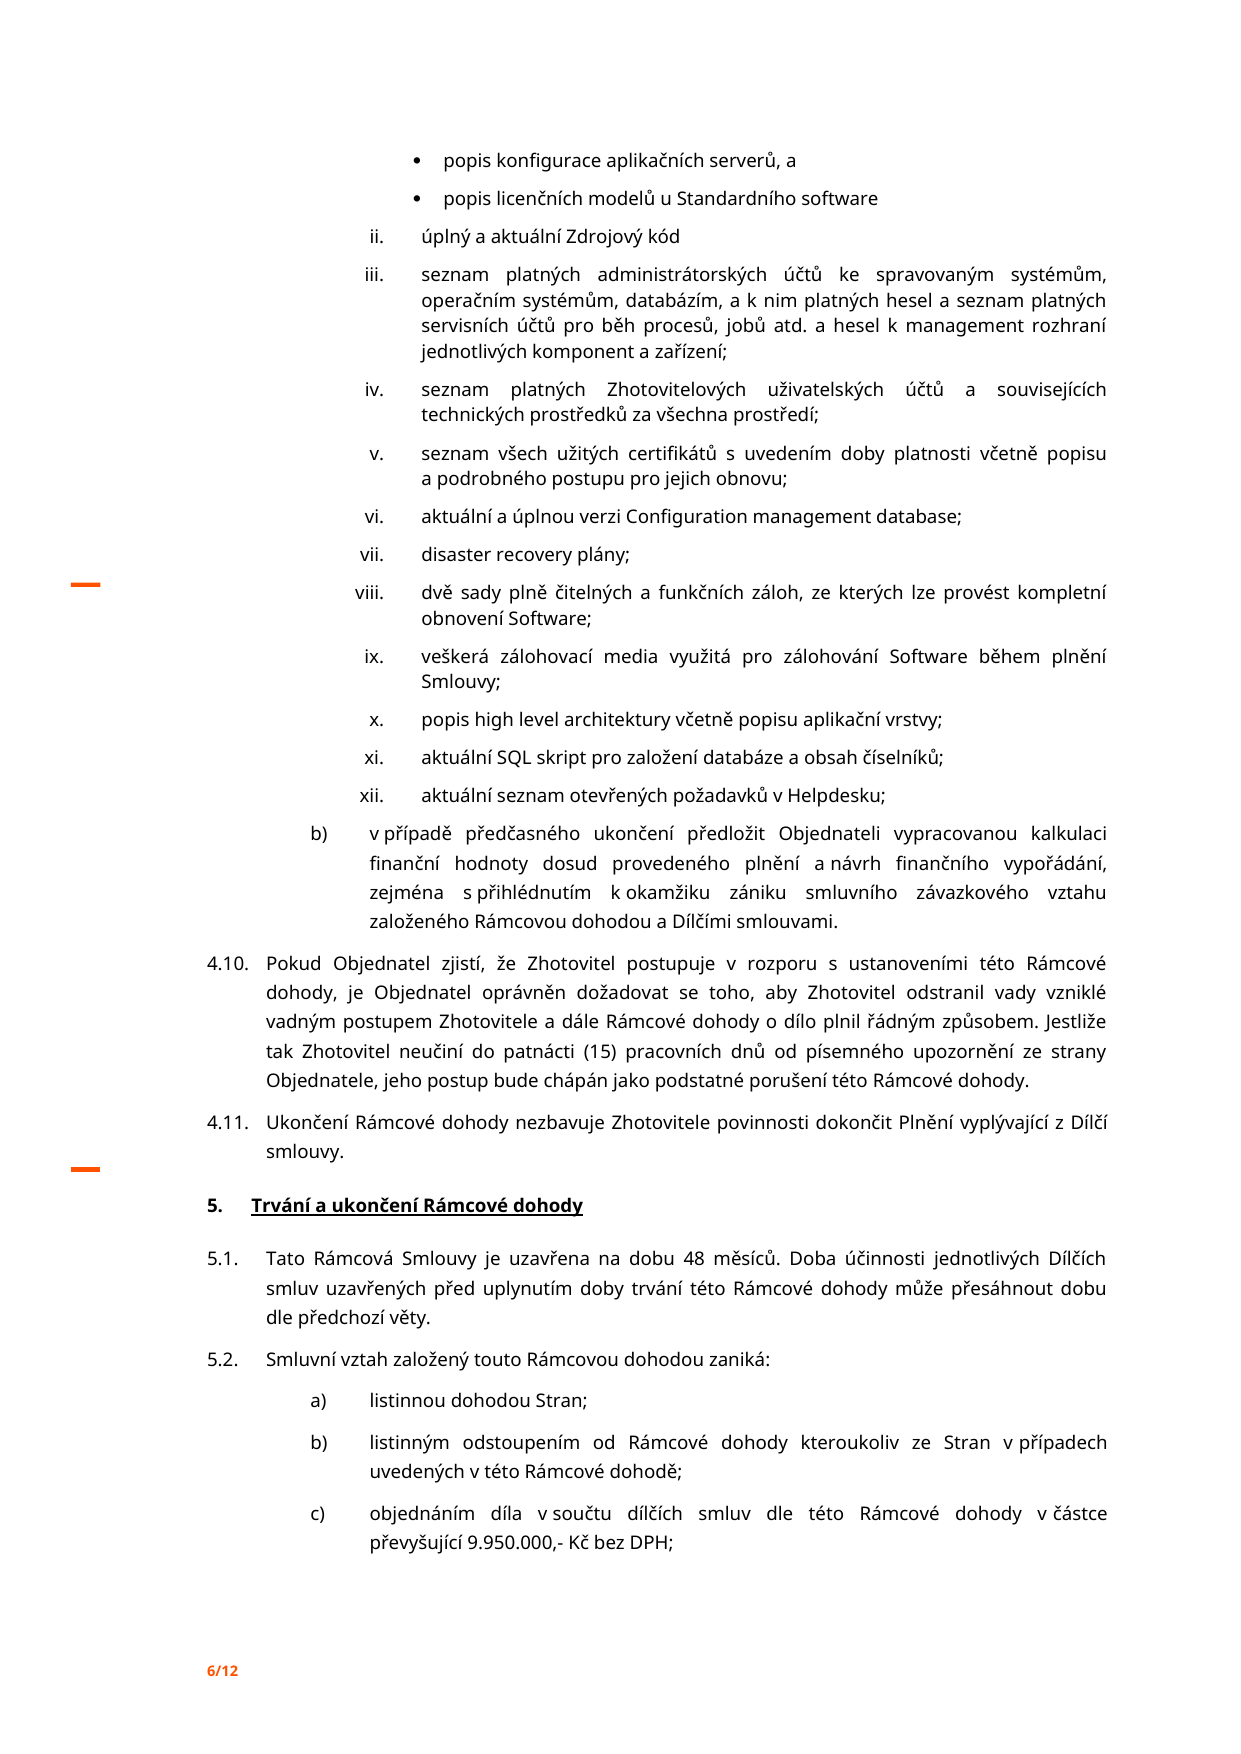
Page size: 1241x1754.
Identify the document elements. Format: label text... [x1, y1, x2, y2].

text listinnou dohodou Stran; [310, 1388, 1107, 1413]
list Smluvní vztah založený touto Rámcovou dohodou zaniká: [207, 1346, 1107, 1371]
list seznam platných administrátorských účtů ke spravovaným systémům, operačním systémům, databázím, a k nim platných hesel a seznam platných servisních účtů pro běh procesů, jobů atd. a hesel k management rozhraní jednotlivých komponent a zařízení; [384, 262, 1107, 364]
list seznam všech užitých certifikátů s uvedením doby platnosti včetně popisu a podrobného postupu pro jejich obnovu; [384, 440, 1107, 491]
list disaster recovery plány; [384, 541, 1107, 567]
list Ukončení Rámcové dohody nezbavuje Zhotovitele povinnosti dokončit Plnění vyplývající z Dílčí smlouvy. [207, 1109, 1107, 1164]
list Pokud Objednatel zjistí, že Zhotovitel postupuje v rozporu s ustanoveními této Rámcové dohody, je Objednatel oprávněn dožadovat se toho, aby Zhotovitel odstranil vady vzniklé vadným postupem Zhotovitele a dále Rámcové dohody o dílo plnil řádným způsobem. Jestliže tak Zhotovitel neučiní do patnácti (15) pracovních dnů od písemného upozornění ze strany Objednatele, jeho postup bude chápán jako podstatné porušení této Rámcové dohody. [207, 950, 1107, 1093]
list dvě sady plně čitelných a funkčních záloh, ze kterých lze provést kompletní obnovení Software; [384, 579, 1107, 630]
list popis high level architektury včetně popisu aplikační vrstvy; [384, 706, 1107, 732]
subtitle Trvání a ukončení Rámcové dohody [207, 1192, 1107, 1218]
list popis konfigurace aplikačních serverů, a [413, 148, 1107, 173]
text listinným odstoupením od Rámcové dohody kteroukoliv ze Stran v případech uvedených v této Rámcové dohodě; [310, 1429, 1107, 1484]
list popis licenčních modelů u Standardního software [413, 186, 1107, 211]
text objednáním díla v součtu dílčích smluv dle této Rámcové dohody v částce převyšující 9.950.000,- Kč bez DPH; [310, 1500, 1107, 1555]
list aktuální SQL skript pro založení databáze a obsah číselníků; [384, 744, 1107, 770]
list aktuální a úplnou verzi Configuration management database; [384, 503, 1107, 529]
list úplný a aktuální Zdrojový kód [384, 224, 1107, 249]
list veškerá zálohovací media využitá pro zálohování Software během plnění Smlouvy; [384, 643, 1107, 694]
text v případě předčasného ukončení předložit Objednateli vypracovanou kalkulaci finanční hodnoty dosud provedeného plnění a návrh finančního vypořádání, zejména s přihlédnutím k okamžiku zániku smluvního závazkového vztahu založeného Rámcovou dohodou a Dílčími smlouvami. [310, 821, 1107, 934]
list Tato Rámcová Smlouvy je uzavřena na dobu 48 měsíců. Doba účinnosti jednotlivých Dílčích smluv uzavřených před uplynutím doby trvání této Rámcové dohody může přesáhnout dobu dle předchozí věty. [207, 1246, 1107, 1329]
list aktuální seznam otevřených požadavků v Helpdesku; [384, 782, 1107, 808]
list seznam platných Zhotovitelových uživatelských účtů a souvisejících technických prostředků za všechna prostředí; [384, 376, 1107, 427]
